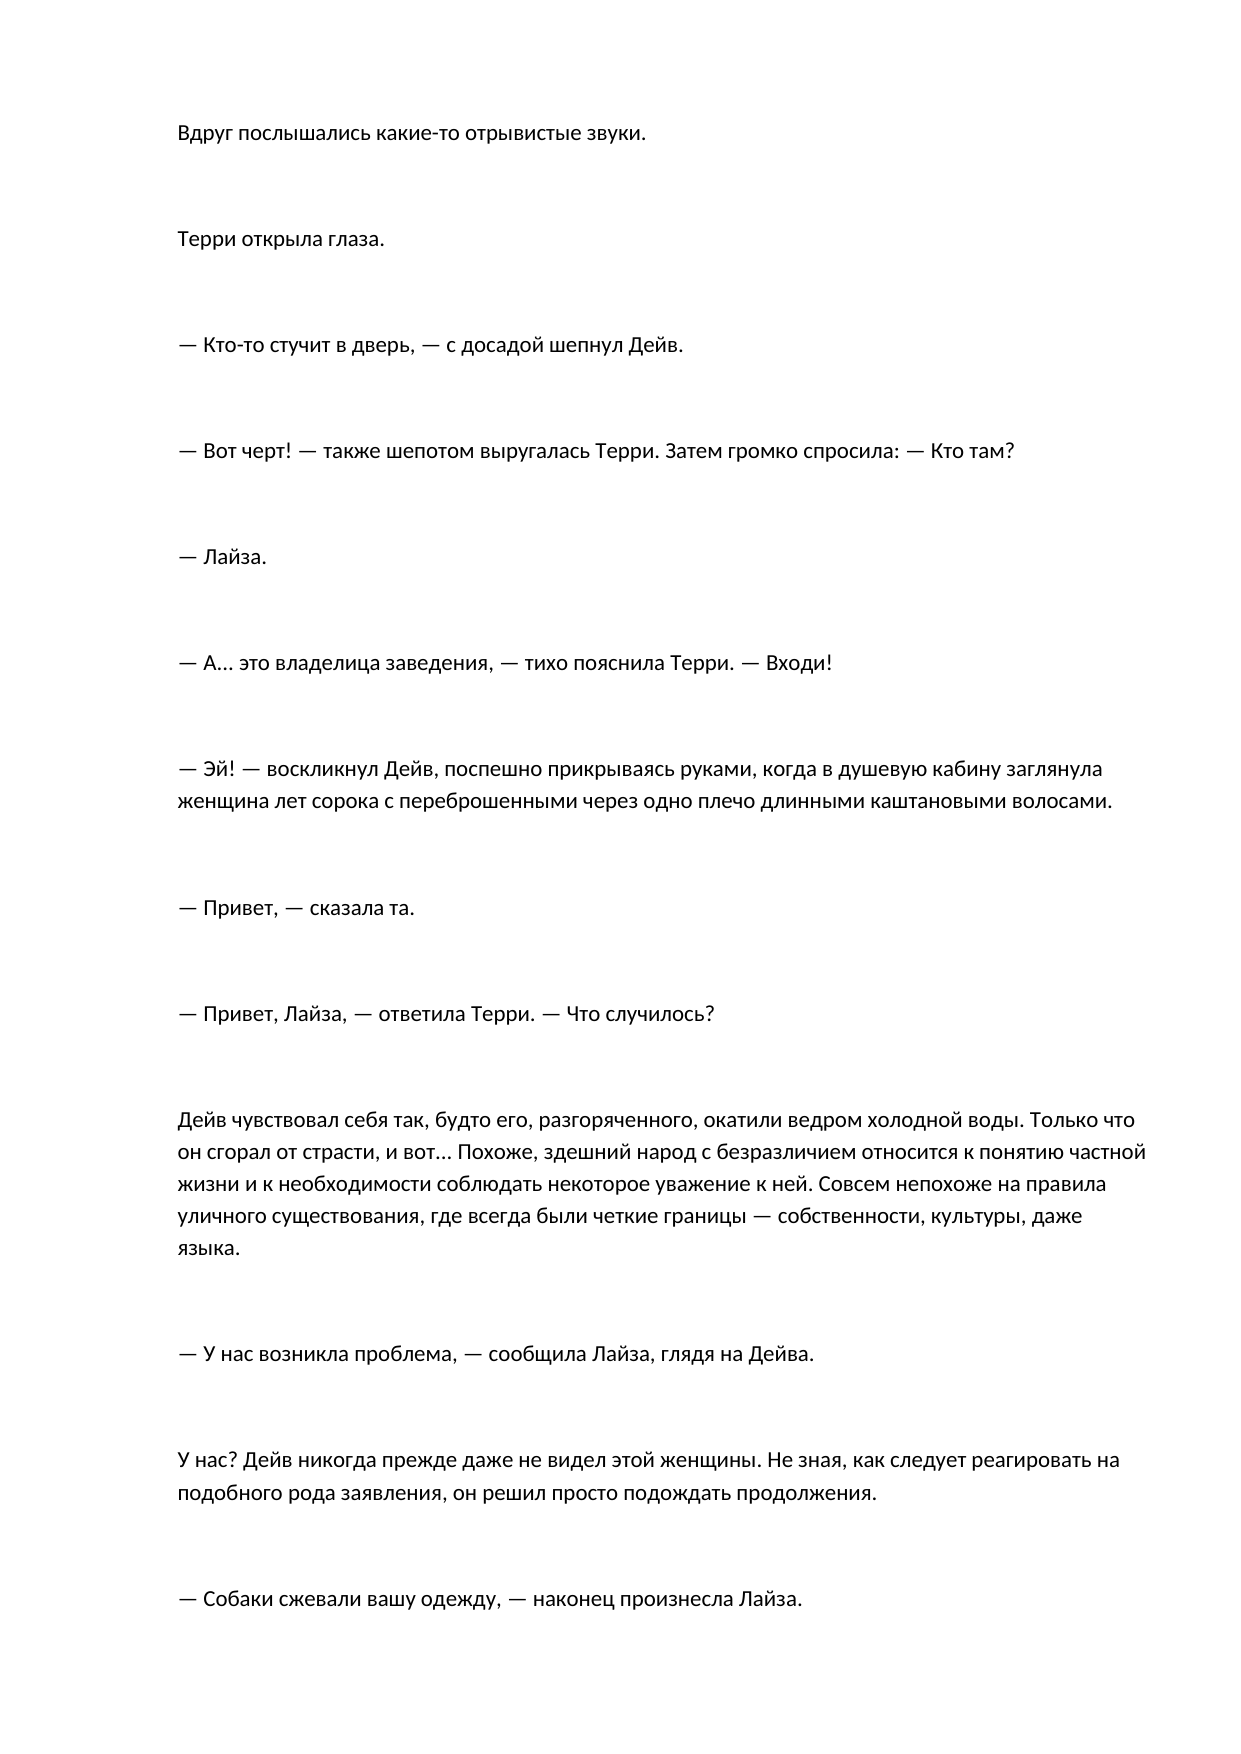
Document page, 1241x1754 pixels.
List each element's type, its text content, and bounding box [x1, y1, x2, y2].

text — А... это владелица заведения, — тихо пояснила Терри. — Входи! [177, 648, 1152, 676]
text — Кто-то стучит в дверь, — с досадой шепнул Дейв. [177, 330, 1152, 358]
text — Эй! — воскликнул Дейв, поспешно прикрываясь руками, когда в душевую кабину заглянула женщина лет сорока с переброшенными через одно плечо длинными каштановыми волосами. [177, 754, 1152, 814]
text — Привет, — сказала та. [177, 893, 1152, 921]
text Вдруг послышались какие-то отрывистые звуки. [177, 118, 1152, 146]
text — Лайза. [177, 542, 1152, 570]
text Терри открыла глаза. [177, 224, 1152, 252]
text — У нас возникла проблема, — сообщила Лайза, глядя на Дейва. [177, 1339, 1152, 1367]
text У нас? Дейв никогда прежде даже не видел этой женщины. Не зная, как следует реагировать на подобного рода заявления, он решил просто подождать продолжения. [177, 1446, 1152, 1506]
text — Вот черт! — также шепотом выругалась Терри. Затем громко спросила: — Кто там? [177, 436, 1152, 464]
text — Привет, Лайза, — ответила Терри. — Что случилось? [177, 999, 1152, 1027]
text — Собаки сжевали вашу одежду, — наконец произнесла Лайза. [177, 1584, 1152, 1612]
text Дейв чувствовал себя так, будто его, разгоряченного, окатили ведром холодной воды. Только что он сгорал от страсти, и вот... Похоже, здешний народ с безразличием относится к понятию частной жизни и к необходимости соблюдать некоторое уважение к ней. Совсем непохоже на правила уличного существования, где всегда были четкие границы — собственности, культуры, даже языка. [177, 1105, 1152, 1261]
